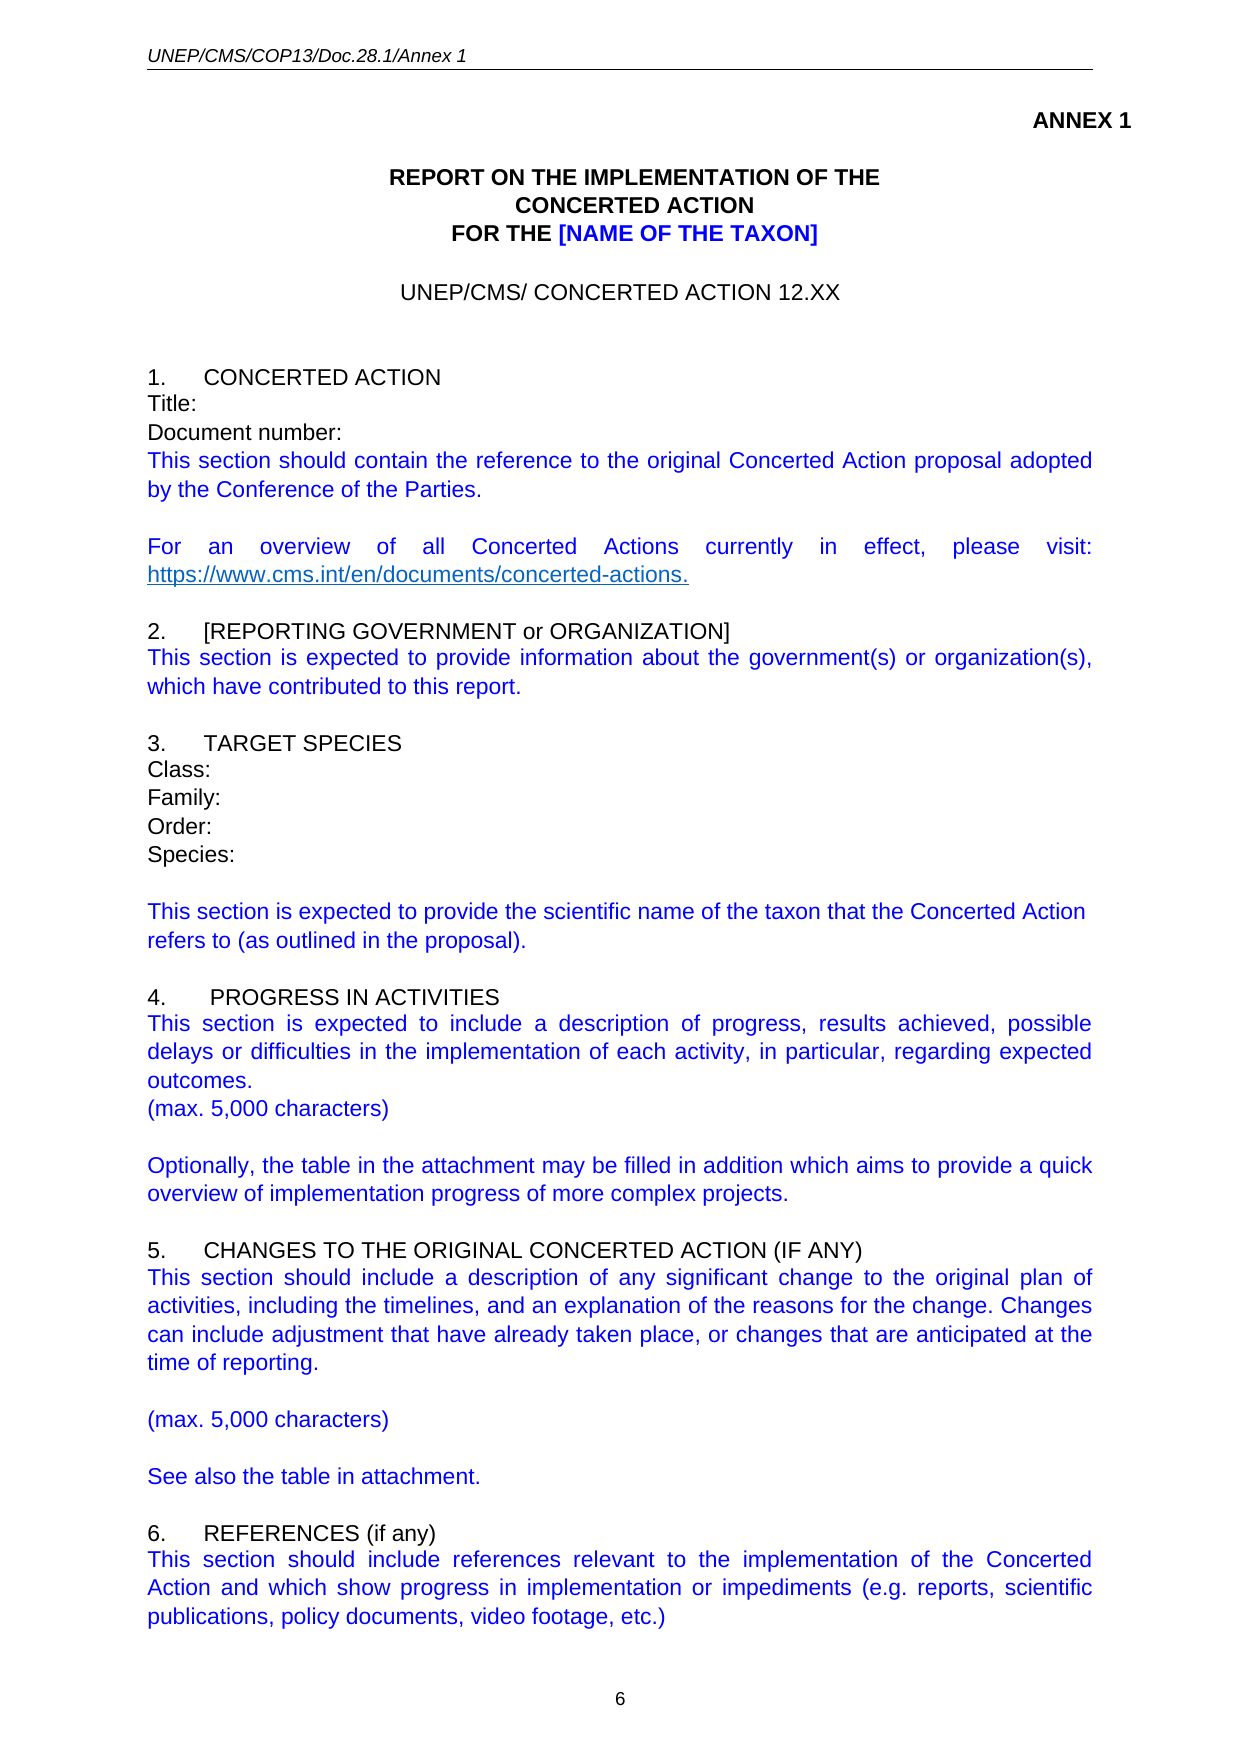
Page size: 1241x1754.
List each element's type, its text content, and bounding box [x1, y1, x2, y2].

list [REPORTING GOVERNMENT or ORGANIZATION] [147, 618, 1093, 644]
text Class: [147, 756, 1093, 782]
text This section is expected to provide the scientific name of the taxon that the Concerted Action refers to (as outlined in the proposal). [147, 898, 1093, 953]
list CONCERTED ACTION [147, 364, 1093, 390]
text Title: [147, 390, 1093, 417]
text (max. 5,000 characters) [147, 1095, 1093, 1121]
text Optionally, the table in the attachment may be filled in addition which aims to provide a quick overview of implementation progress of more complex projects. [147, 1152, 1093, 1207]
text (max. 5,000 characters) [147, 1406, 1093, 1432]
text This section is expected to provide information about the government(s) or organization(s), which have contributed to this report. [147, 644, 1093, 699]
text This section should contain the reference to the original Concerted Action proposal adopted by the Conference of the Parties. [147, 447, 1093, 502]
text UNEP/CMS/ CONCERTED ACTION 12.XX [147, 279, 1093, 305]
list PROGRESS IN ACTIVITIES [147, 983, 1093, 1010]
text Species: [147, 841, 1093, 868]
text Document number: [147, 419, 1093, 445]
text FOR THE [NAME OF THE TAXON] [138, 219, 1132, 247]
text This section should include references relevant to the implementation of the Concerted Action and which show progress in implementation or impediments (e.g. reports, scientific publications, policy documents, video footage, etc.) [147, 1546, 1093, 1629]
text Order: [147, 813, 1093, 839]
text See also the table in attachment. [147, 1463, 1093, 1489]
text This section is expected to include a description of progress, results achieved, possible delays or difficulties in the implementation of each activity, in particular, regarding expected outcomes. [147, 1010, 1093, 1093]
list TARGET SPECIES [147, 729, 1093, 756]
text Family: [147, 784, 1093, 811]
list CHANGES TO THE ORIGINAL CONCERTED ACTION (IF ANY) [147, 1237, 1093, 1264]
list REFERENCES (if any) [147, 1519, 1093, 1546]
text This section should include a description of any significant change to the original plan of activities, including the timelines, and an explanation of the reasons for the change. Changes can include adjustment that have already taken place, or changes that are anticipated at the time of reporting. [147, 1264, 1093, 1375]
text ANNEX 1 [138, 107, 1132, 133]
text CONCERTED ACTION [138, 190, 1132, 218]
text For an overview of all Concerted Actions currently in effect, please visit: https://www.cms.int/en/documents/concerted-actions. [147, 533, 1093, 587]
text REPORT ON THE IMPLEMENTATION OF THE [138, 162, 1132, 190]
